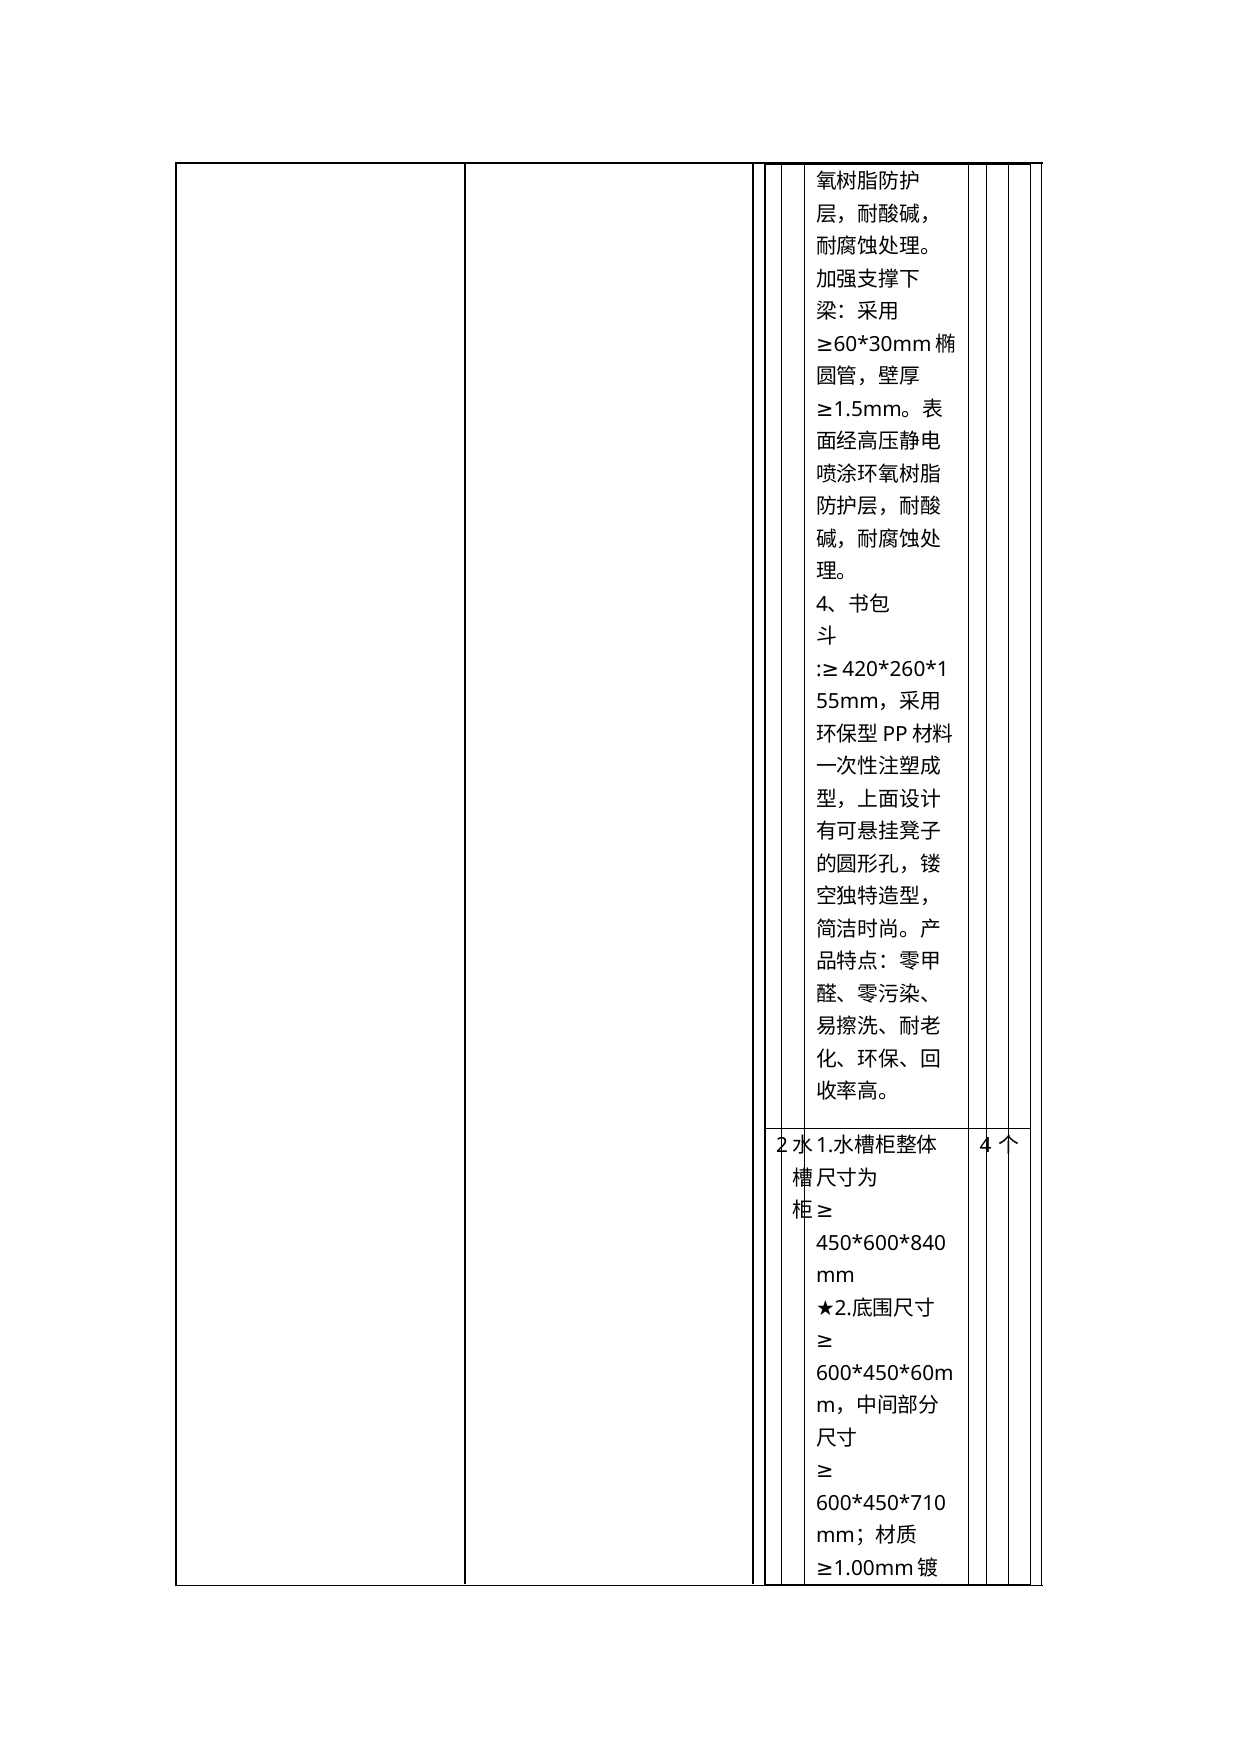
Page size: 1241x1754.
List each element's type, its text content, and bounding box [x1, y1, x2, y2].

table_cell 1 [177, 164, 464, 1584]
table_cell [987, 1129, 1008, 1584]
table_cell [782, 1129, 804, 1584]
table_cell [805, 165, 968, 1128]
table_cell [766, 165, 781, 1128]
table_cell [987, 165, 1008, 1128]
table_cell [766, 1129, 781, 1584]
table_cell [754, 164, 764, 1584]
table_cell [1009, 1129, 1030, 1584]
table_cell [466, 164, 752, 1584]
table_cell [969, 1129, 986, 1584]
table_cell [805, 1129, 968, 1584]
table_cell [1031, 164, 1041, 1584]
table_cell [1009, 165, 1030, 1128]
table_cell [782, 165, 804, 1128]
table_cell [969, 165, 986, 1128]
